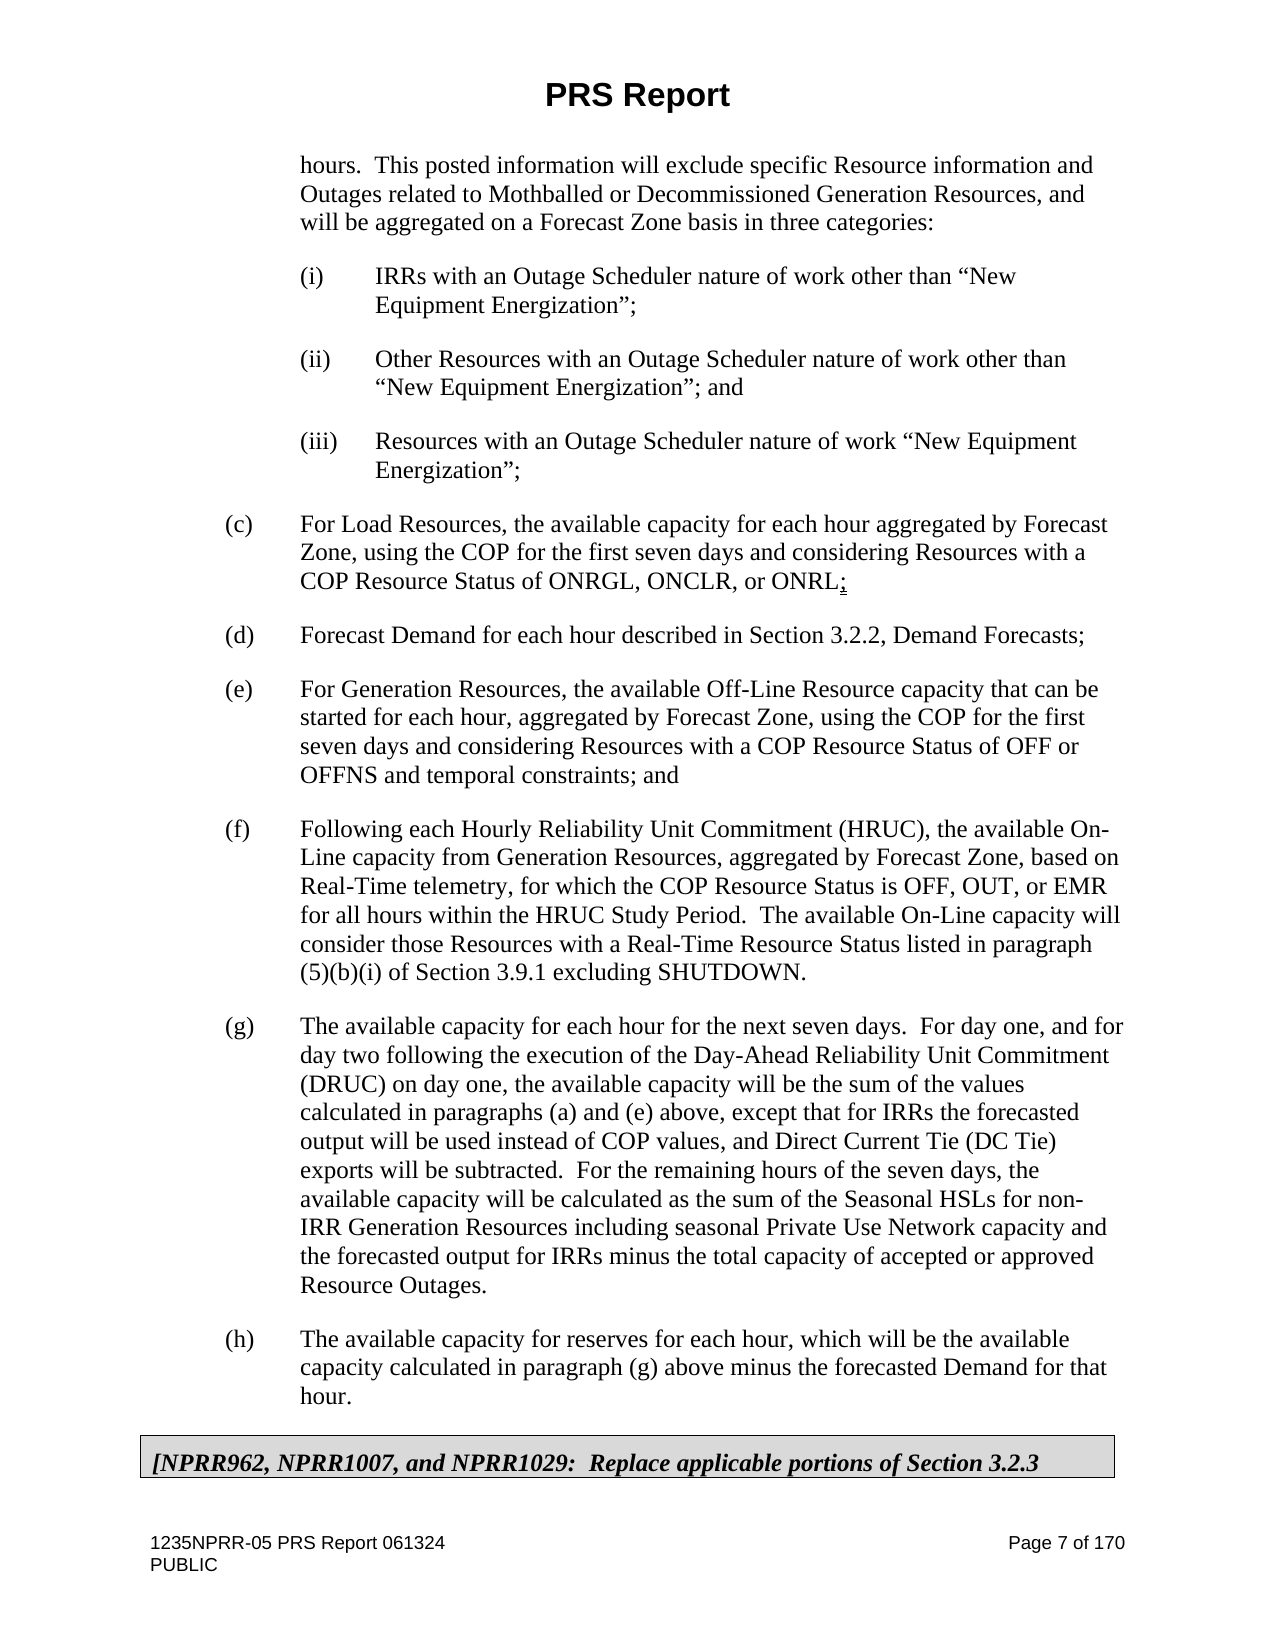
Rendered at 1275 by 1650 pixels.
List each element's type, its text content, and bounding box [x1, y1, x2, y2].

list (iii) Resources with an Outage Scheduler nature of work “New Equipment Energization”; [300, 426, 1125, 484]
list (c) For Load Resources, the available capacity for each hour aggregated by Forecast Zone, using the COP for the first seven days and considering Resources with a COP Resource Status of ONRGL, ONCLR, or ONRL; [225, 509, 1125, 595]
list (d) Forecast Demand for each hour described in Section 3.2.2, Demand Forecasts; [225, 620, 1125, 649]
list (f) Following each Hourly Reliability Unit Commitment (HRUC), the available On-Line capacity from Generation Resources, aggregated by Forecast Zone, based on Real-Time telemetry, for which the COP Resource Status is OFF, OUT, or EMR for all hours within the HRUC Study Period. The available On-Line capacity will consider those Resources with a Real-Time Resource Status listed in paragraph (5)(b)(i) of Section 3.9.1 excluding SHUTDOWN. [225, 814, 1125, 986]
list (h) The available capacity for reserves for each hour, which will be the available capacity calculated in paragraph (g) above minus the forecasted Demand for that hour. [225, 1324, 1125, 1410]
list (e) For Generation Resources, the available Off-Line Resource capacity that can be started for each hour, aggregated by Forecast Zone, using the COP for the first seven days and considering Resources with a COP Resource Status of OFF or OFFNS and temporal constraints; and [225, 674, 1125, 789]
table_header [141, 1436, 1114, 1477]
list (g) The available capacity for each hour for the next seven days. For day one, and for day two following the execution of the Day-Ahead Reliability Unit Commitment (DRUC) on day one, the available capacity will be the sum of the values calculated in paragraphs (a) and (e) above, except that for IRRs the forecasted output will be used instead of COP values, and Direct Current Tie (DC Tie) exports will be subtracted. For the remaining hours of the seven days, the available capacity will be calculated as the sum of the Seasonal HSLs for non-IRR Generation Resources including seasonal Private Use Network capacity and the forecasted output for IRRs minus the total capacity of accepted or approved Resource Outages. [225, 1011, 1125, 1299]
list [225, 150, 1125, 236]
list (ii) Other Resources with an Outage Scheduler nature of work other than “New Equipment Energization”; and [300, 344, 1125, 401]
list (i) IRRs with an Outage Scheduler nature of work other than “New Equipment Energization”; [300, 261, 1125, 319]
